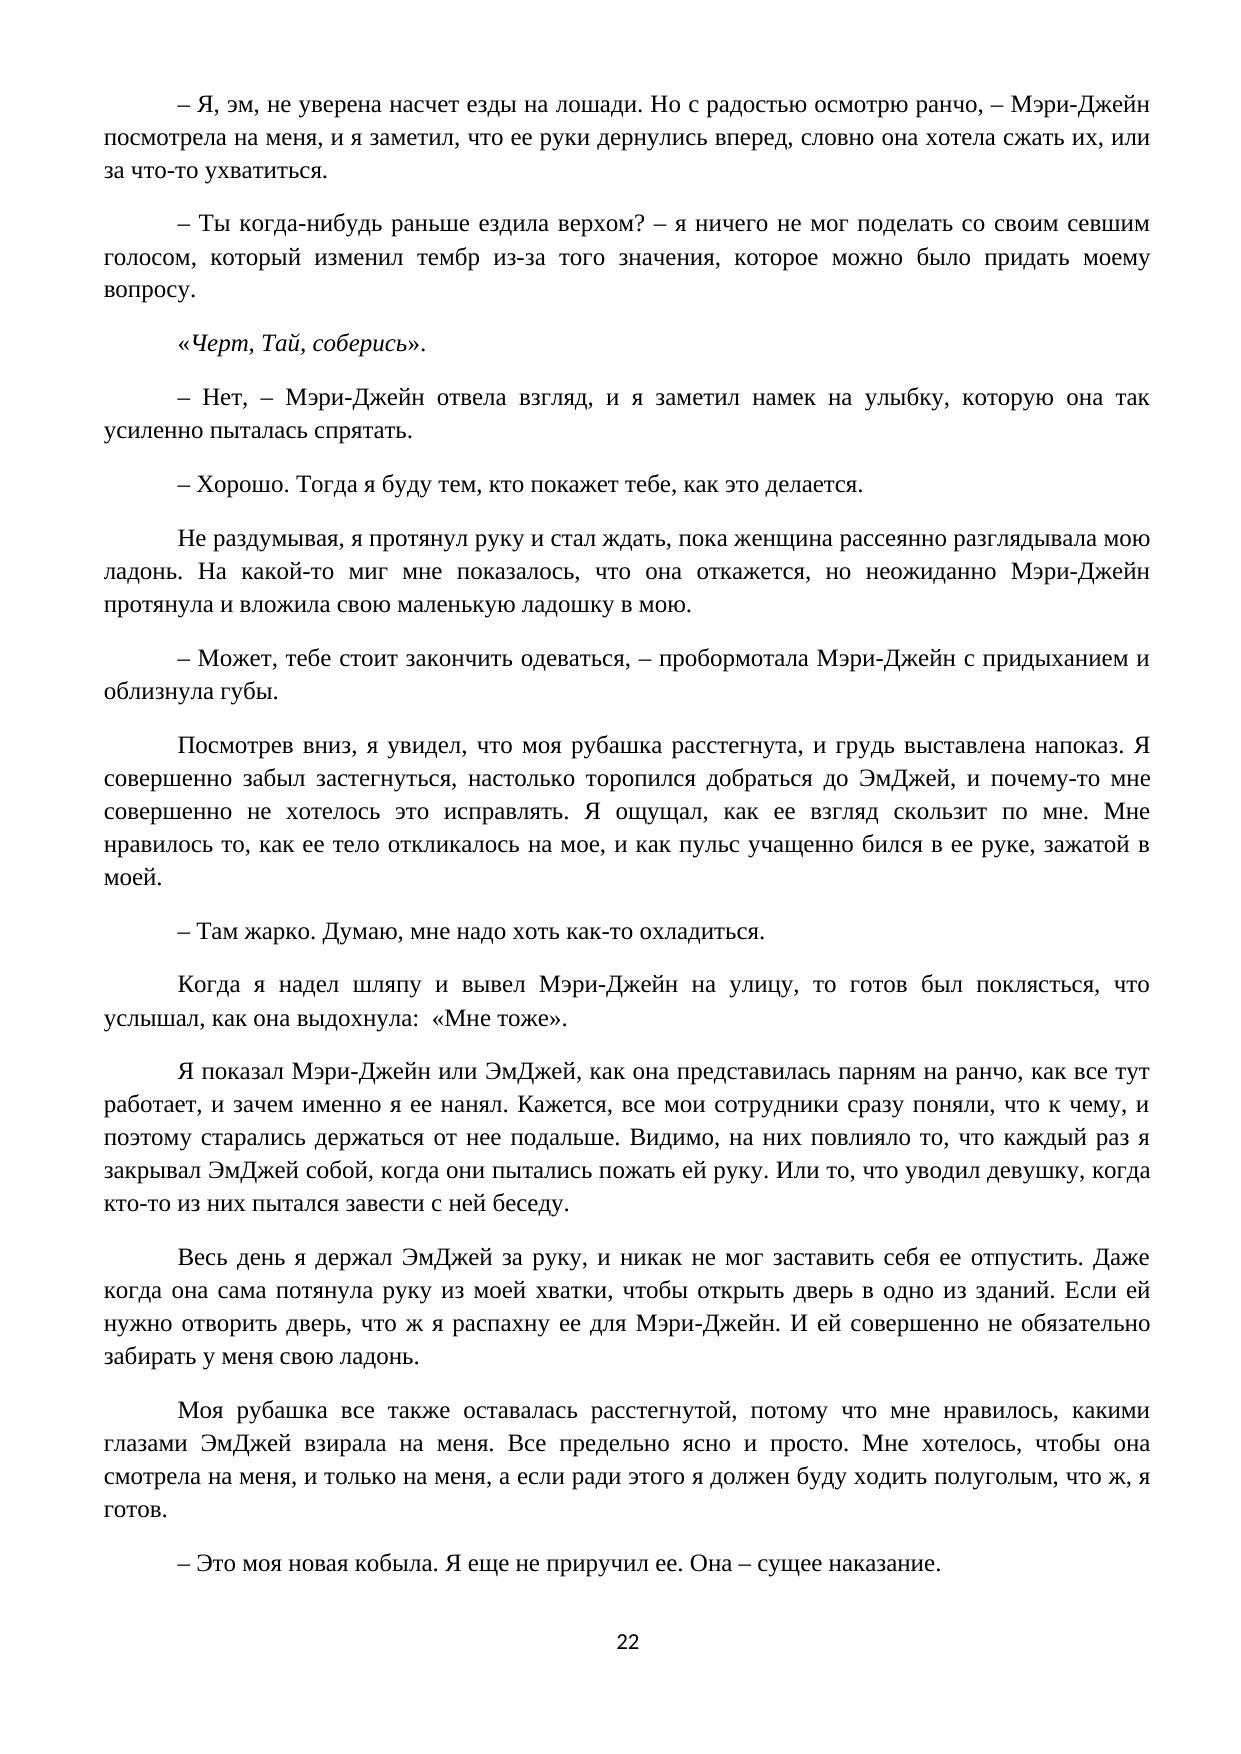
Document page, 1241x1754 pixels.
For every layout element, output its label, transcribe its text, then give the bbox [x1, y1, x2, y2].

text Весь день я держал ЭмДжей за руку, и никак не мог заставить себя ее отпустить. Даже когда она сама потянула руку из моей хватки, чтобы открыть дверь в одно из зданий. Если ей нужно отворить дверь, что ж я распахну ее для Мэри-Джейн. И ей совершенно не обязательно забирать у меня свою ладонь. [103, 1242, 1152, 1370]
text Посмотрев вниз, я увидел, что моя рубашка расстегнута, и грудь выставлена напоказ. Я совершенно забыл застегнуться, настолько торопился добраться до ЭмДжей, и почему-то мне совершенно не хотелось это исправлять. Я ощущал, как ее взгляд скользит по мне. Мне нравилось то, как ее тело откликалось на мое, и как пульс учащенно бился в ее руке, зажатой в моей. [103, 730, 1152, 891]
text – Я, эм, не уверена насчет езды на лошади. Но с радостью осмотрю ранчо, – Мэри-Джейн посмотрела на меня, и я заметил, что ее руки дернулись вперед, словно она хотела сжать их, или за что-то ухватиться. [103, 89, 1152, 183]
text – Нет, – Мэри-Джейн отвела взгляд, и я заметил намек на улыбку, которую она так усиленно пыталась спрятать. [103, 382, 1152, 444]
text – Это моя новая кобыла. Я еще не приручил ее. Она – сущее наказание. [103, 1548, 1152, 1577]
text – Хорошо. Тогда я буду тем, кто покажет тебе, как это делается. [103, 469, 1152, 498]
text Я показал Мэри-Джейн или ЭмДжей, как она представилась парням на ранчо, как все тут работает, и зачем именно я ее нанял. Кажется, все мои сотрудники сразу поняли, что к чему, и поэтому старались держаться от нее подальше. Видимо, на них повлияло то, что каждый раз я закрывал ЭмДжей собой, когда они пытались пожать ей руку. Или то, что уводил девушку, когда кто-то из них пытался завести с ней беседу. [103, 1056, 1152, 1217]
text – Там жарко. Думаю, мне надо хоть как-то охладиться. [103, 916, 1152, 944]
text Моя рубашка все также оставалась расстегнутой, потому что мне нравилось, какими глазами ЭмДжей взирала на меня. Все предельно ясно и просто. Мне хотелось, чтобы она смотрела на меня, и только на меня, а если ради этого я должен буду ходить полуголым, что ж, я готов. [103, 1395, 1152, 1523]
text – Ты когда-нибудь раньше ездила верхом? – я ничего не мог поделать со своим севшим голосом, который изменил тембр из-за того значения, которое можно было придать моему вопросу. [103, 208, 1152, 303]
text Когда я надел шляпу и вывел Мэри-Джейн на улицу, то готов был поклясться, что услышал, как она выдохнула: «Мне тоже». [103, 969, 1152, 1031]
text «Черт, Тай, соберись». [103, 328, 1152, 357]
text Не раздумывая, я протянул руку и стал ждать, пока женщина рассеянно разглядывала мою ладонь. На какой-то миг мне показалось, что она откажется, но неожиданно Мэри-Джейн протянула и вложила свою маленькую ладошку в мою. [103, 523, 1152, 618]
text – Может, тебе стоит закончить одеваться, – пробормотала Мэри-Джейн с придыханием и облизнула губы. [103, 643, 1152, 705]
